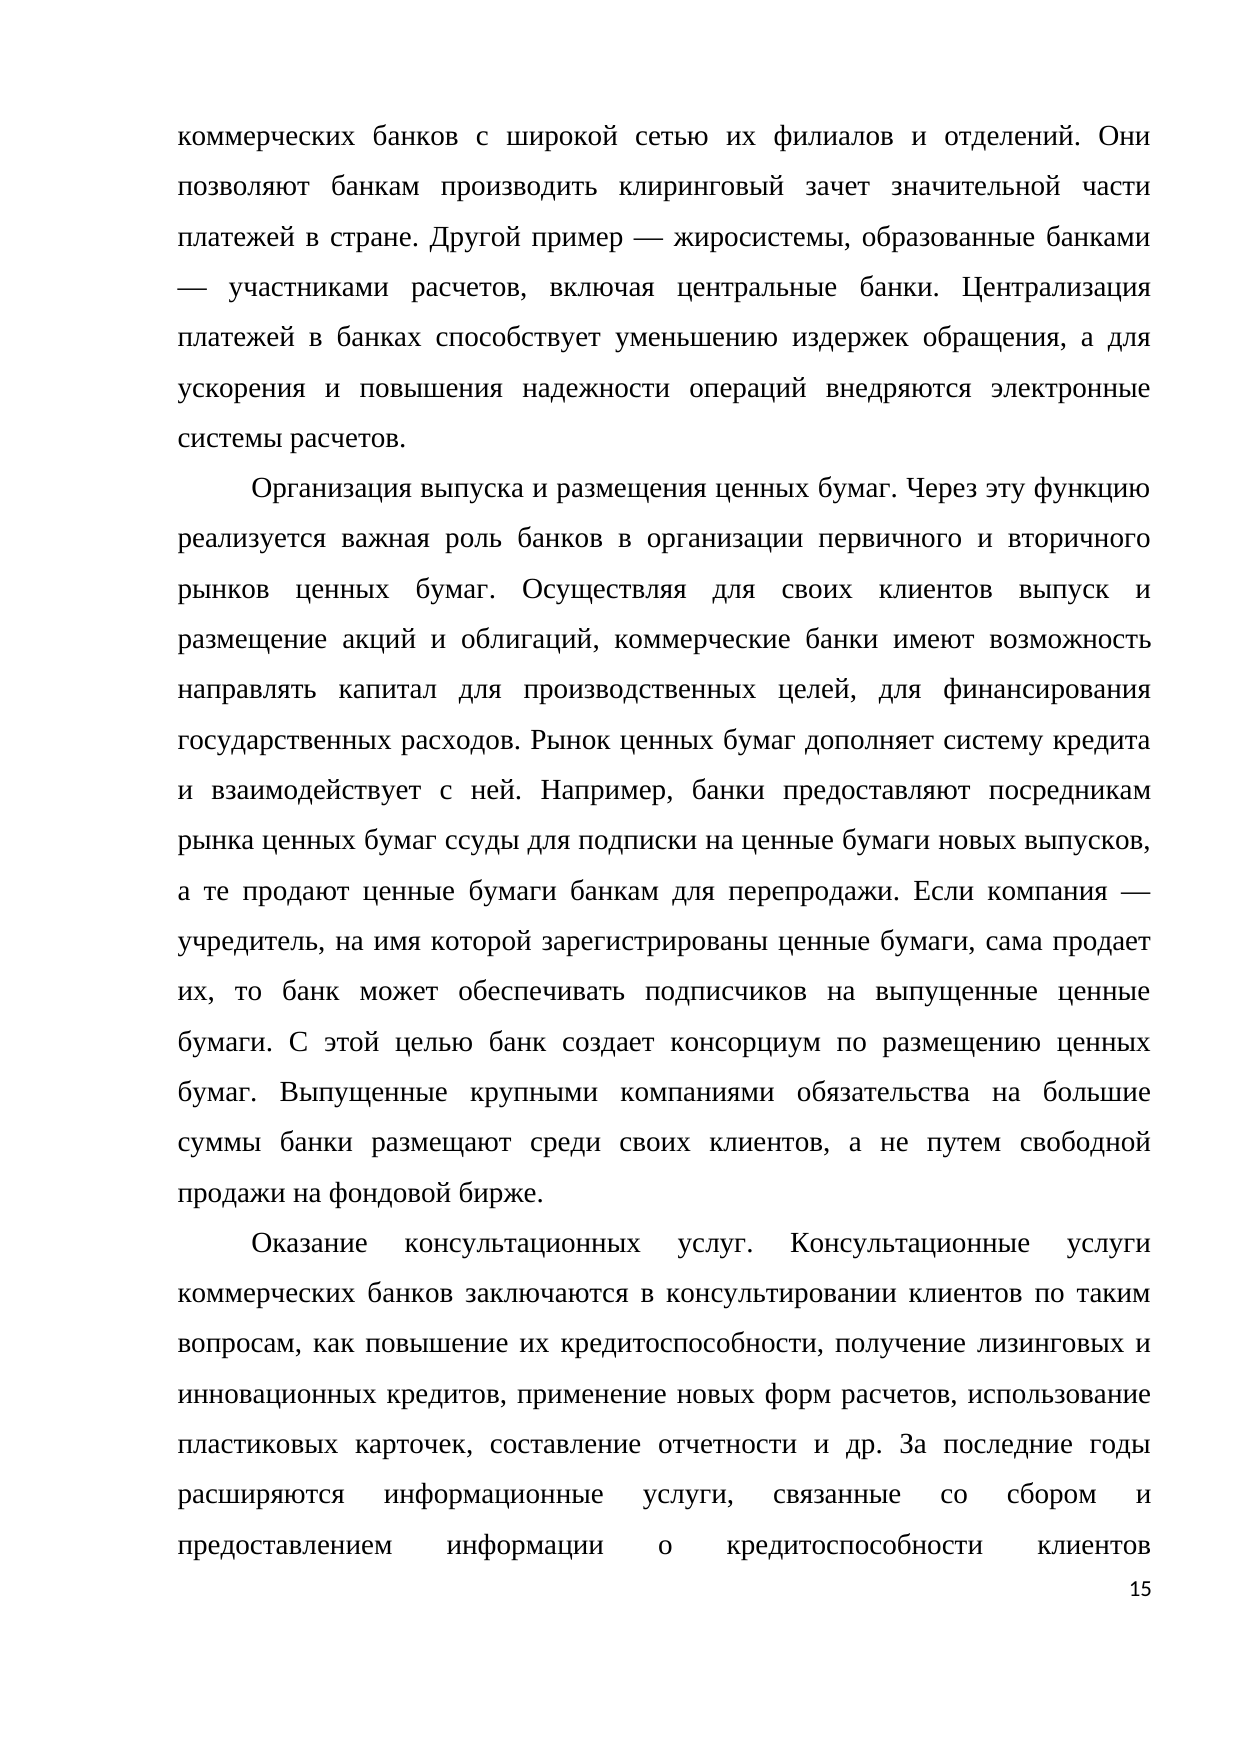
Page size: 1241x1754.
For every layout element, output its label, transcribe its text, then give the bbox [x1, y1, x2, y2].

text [177, 1225, 1152, 1560]
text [177, 118, 1152, 453]
text Организация выпуска и размещения ценных бумаг. Через эту функцию реализуется важная роль банков в организации первичного и вторичного рынков ценных бумаг. Осуществляя для своих клиентов выпуск и размещение акций и облигаций, коммерческие банки имеют возможность направлять капитал для производственных целей, для финансирования государственных расходов. Рынок ценных бумаг дополняет систему кредита и взаимодействует с ней. Например, банки предоставляют посредникам рынка ценных бумаг ссуды для подписки на ценные бумаги новых выпусков, а те продают ценные бумаги банкам для перепродажи. Если компания — учредитель, на имя которой зарегистрированы ценные бумаги, сама продает их, то банк может обеспечивать подписчиков на выпущенные ценные бумаги. С этой целью банк создает консорциум по размещению ценных бумаг. Выпущенные крупными компаниями обязательства на большие суммы банки размещают среди своих клиентов, а не путем свободной продажи на фондовой бирже. [177, 470, 1152, 1208]
